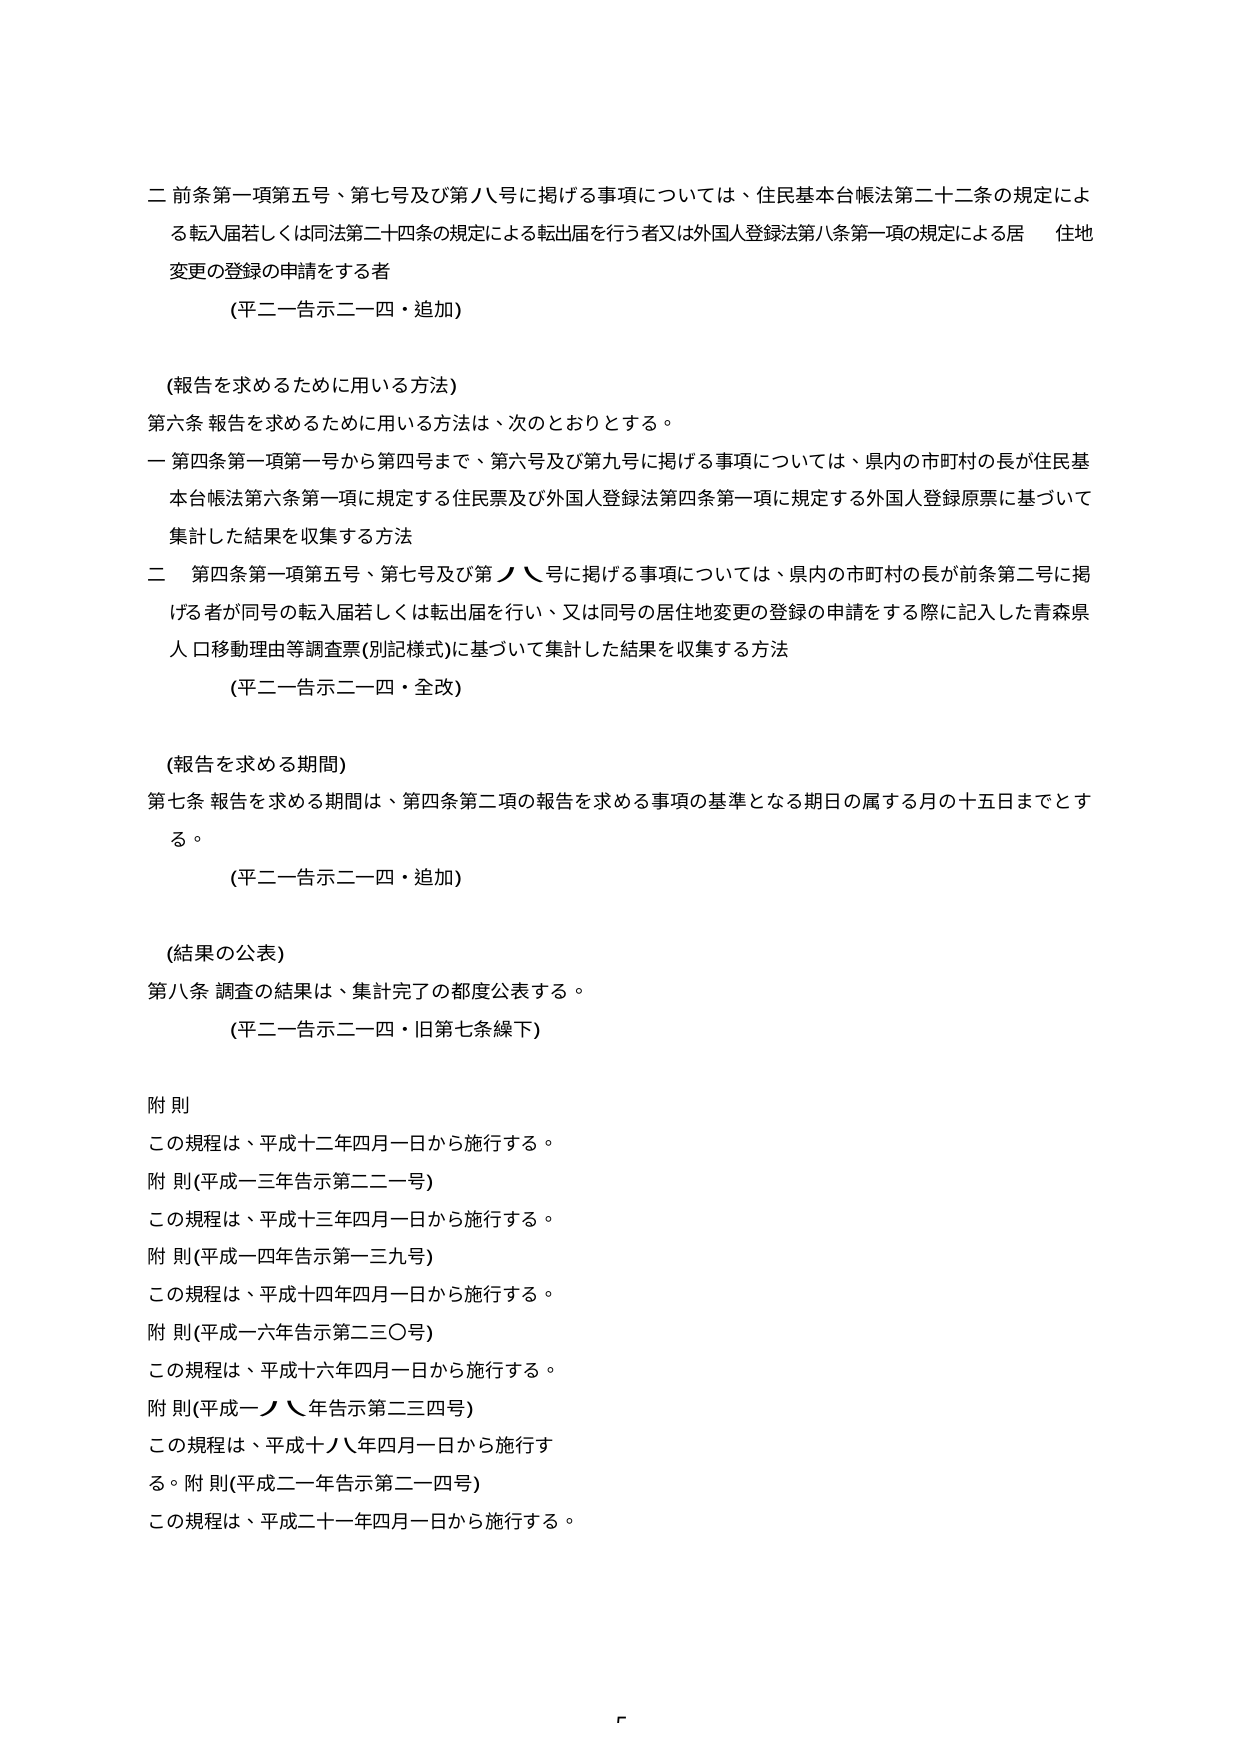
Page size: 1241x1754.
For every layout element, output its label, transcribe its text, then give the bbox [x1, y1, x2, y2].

text この規程は、平成十四年四月一日から施行する。附 則(平成一六年告示第二三〇号) [148, 1282, 561, 1345]
text 二 前条第一項第五号、第七号及び第八号に掲げる事項については、住民基本台帳法第二十二条の規定による転入届若しくは同法第二十四条の規定による転出届を行う者又は外国人登録法第八条第一項の規定による居 住地変更の登録の申請をする者 [148, 183, 1094, 284]
text 二 第四条第一項第五号、第七号及び第八号に掲げる事項については、県内の市町村の長が前条第二号に掲げる者が同号の転入届若しくは転出届を行い、又は同号の居住地変更の登録の申請をする際に記入した青森県人 口移動理由等調査票(別記様式)に基づいて集計した結果を収集する方法 [148, 561, 1094, 662]
text (平二一告示二一四・全改) [230, 675, 1151, 700]
text 附 則 [148, 1093, 1151, 1118]
text (平二一告示二一四・旧第七条繰下) [230, 1016, 1151, 1042]
text 第七条 報告を求める期間は、第四条第二項の報告を求める事項の基準となる期日の属する月の十五日までとする。 [148, 789, 1094, 852]
text この規程は、平成十二年四月一日から施行する。附 則(平成一三年告示第二二一号) [148, 1131, 561, 1194]
text (結果の公表) [166, 941, 1151, 966]
text (報告を求める期間) [166, 751, 1151, 776]
text 一 第四条第一項第一号から第四号まで、第六号及び第九号に掲げる事項については、県内の市町村の長が住民基本台帳法第六条第一項に規定する住民票及び外国人登録法第四条第一項に規定する外国人登録原票に基づいて集計した結果を収集する方法 [148, 448, 1094, 549]
text 第八条 調査の結果は、集計完了の都度公表する。 [148, 978, 1151, 1004]
text この規程は、平成十六年四月一日から施行する。附 則(平成一八年告示第二三四号) [148, 1357, 561, 1420]
text 第六条 報告を求めるために用いる方法は、次のとおりとする。 [148, 410, 1151, 436]
text (平二一告示二一四・追加) [230, 864, 1151, 890]
text (報告を求めるために用いる方法) [166, 372, 1151, 398]
text この規程は、平成十三年四月一日から施行する。附 則(平成一四年告示第一三九号) [148, 1206, 561, 1269]
text (平二一告示二一四・追加) [230, 296, 1151, 322]
text この規程は、平成十八年四月一日から施行する。附 則(平成二一年告示第二一四号) [148, 1433, 561, 1496]
text この規程は、平成二十一年四月一日から施行する。 [148, 1508, 1151, 1534]
